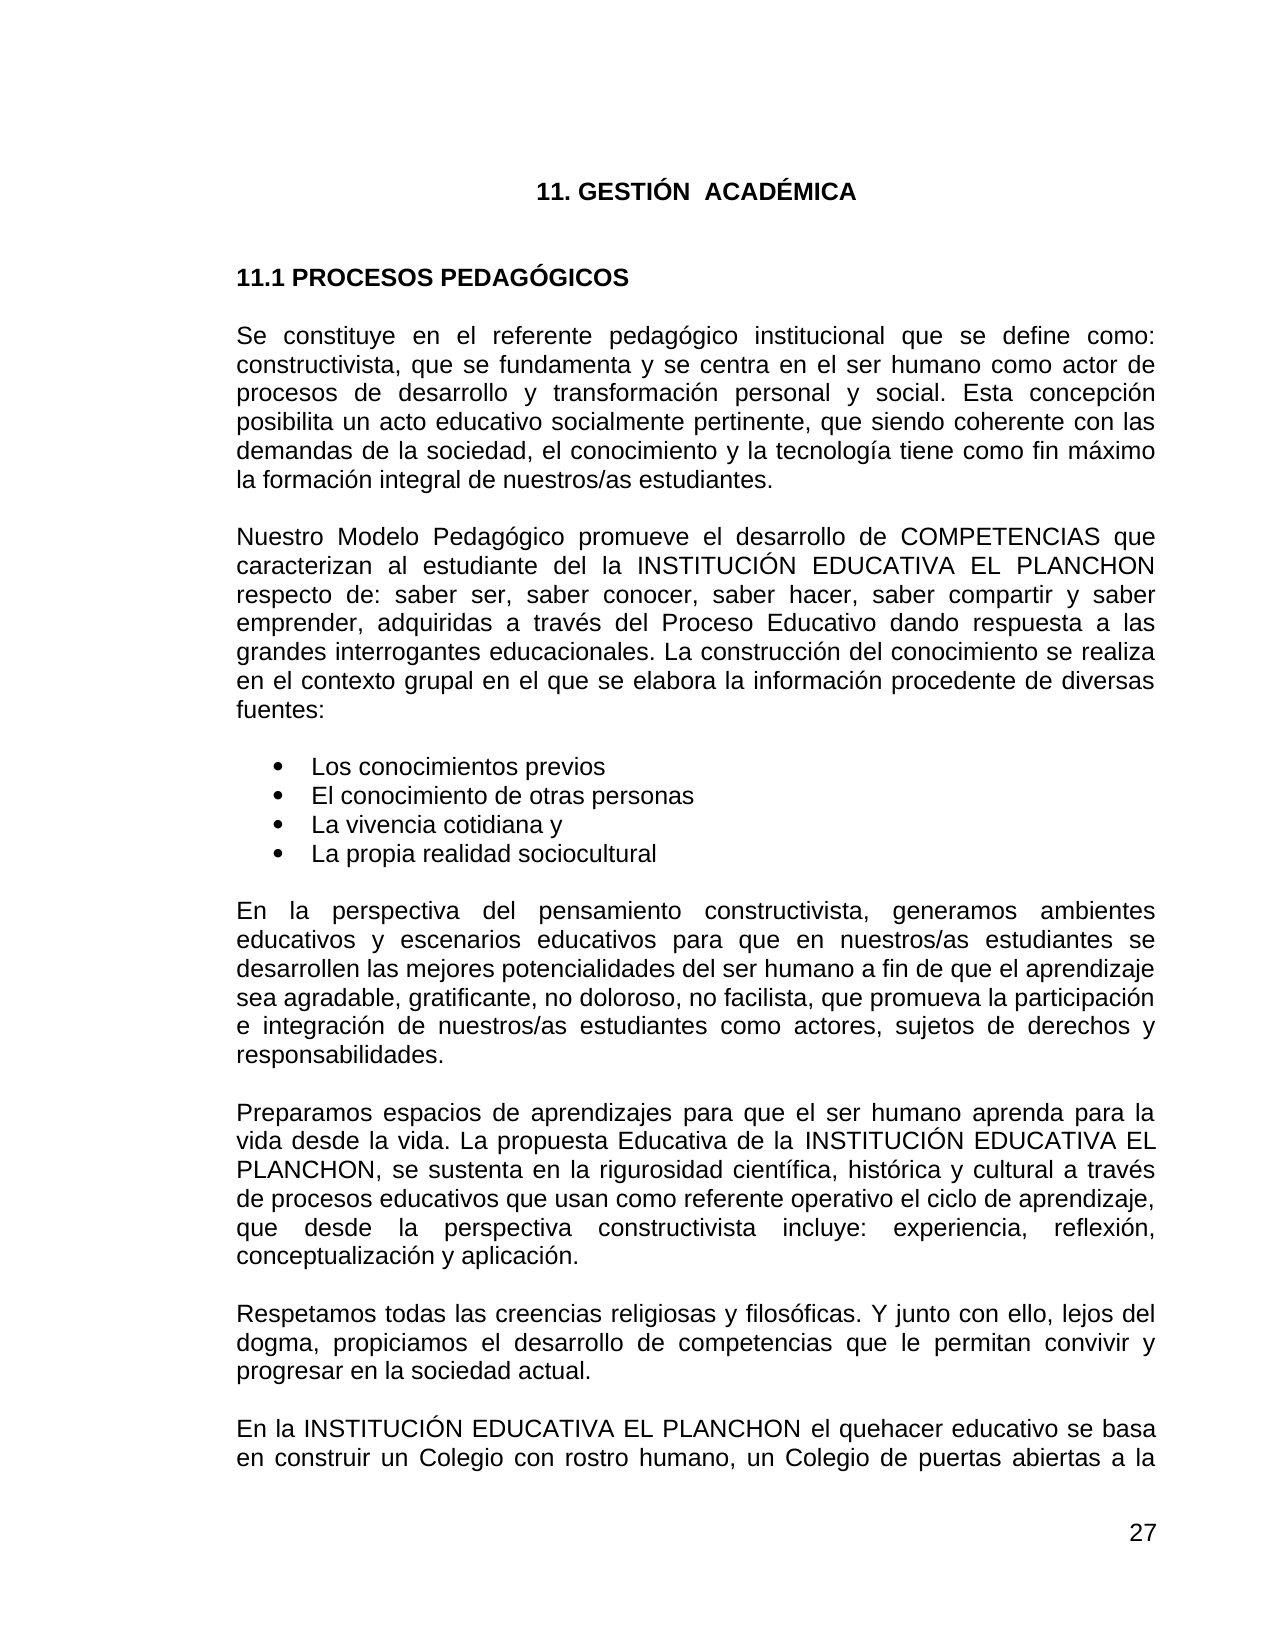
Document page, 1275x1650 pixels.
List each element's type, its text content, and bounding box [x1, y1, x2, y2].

text Nuestro Modelo Pedagógico promueve el desarrollo de COMPETENCIAS que caracterizan al estudiante del la INSTITUCIÓN EDUCATIVA EL PLANCHON respecto de: saber ser, saber conocer, saber hacer, saber compartir y saber emprender, adquiridas a través del Proceso Educativo dando respuesta a las grandes interrogantes educacionales. La construcción del conocimiento se realiza en el contexto grupal en el que se elabora la información procedente de diversas fuentes: [236, 522, 1157, 723]
text 11. GESTIÓN ACADÉMICA [236, 177, 1157, 206]
list La propia realidad sociocultural [274, 839, 1157, 868]
list La vivencia cotidiana y [274, 810, 1157, 839]
text Se constituye en el referente pedagógico institucional que se define como: constructivista, que se fundamenta y se centra en el ser humano como actor de procesos de desarrollo y transformación personal y social. Esta concepción posibilita un acto educativo socialmente pertinente, que siendo coherente con las demandas de la sociedad, el conocimiento y la tecnología tiene como fin máximo la formación integral de nuestros/as estudiantes. [236, 321, 1157, 493]
list Los conocimientos previos [274, 752, 1157, 781]
text En la perspectiva del pensamiento constructivista, generamos ambientes educativos y escenarios educativos para que en nuestros/as estudiantes se desarrollen las mejores potencialidades del ser humano a fin de que el aprendizaje sea agradable, gratificante, no doloroso, no facilista, que promueva la participación e integración de nuestros/as estudiantes como actores, sujetos de derechos y responsabilidades. [236, 896, 1157, 1069]
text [236, 1414, 1157, 1471]
text 11.1 PROCESOS PEDAGÓGICOS [236, 263, 1157, 292]
text Respetamos todas las creencias religiosas y filosóficas. Y junto con ello, lejos del dogma, propiciamos el desarrollo de competencias que le permitan convivir y progresar en la sociedad actual. [236, 1299, 1157, 1385]
list El conocimiento de otras personas [274, 781, 1157, 810]
text Preparamos espacios de aprendizajes para que el ser humano aprenda para la vida desde la vida. La propuesta Educativa de la INSTITUCIÓN EDUCATIVA EL PLANCHON, se sustenta en la rigurosidad científica, histórica y cultural a través de procesos educativos que usan como referente operativo el ciclo de aprendizaje, que desde la perspectiva constructivista incluye: experiencia, reflexión, conceptualización y aplicación. [236, 1098, 1157, 1270]
